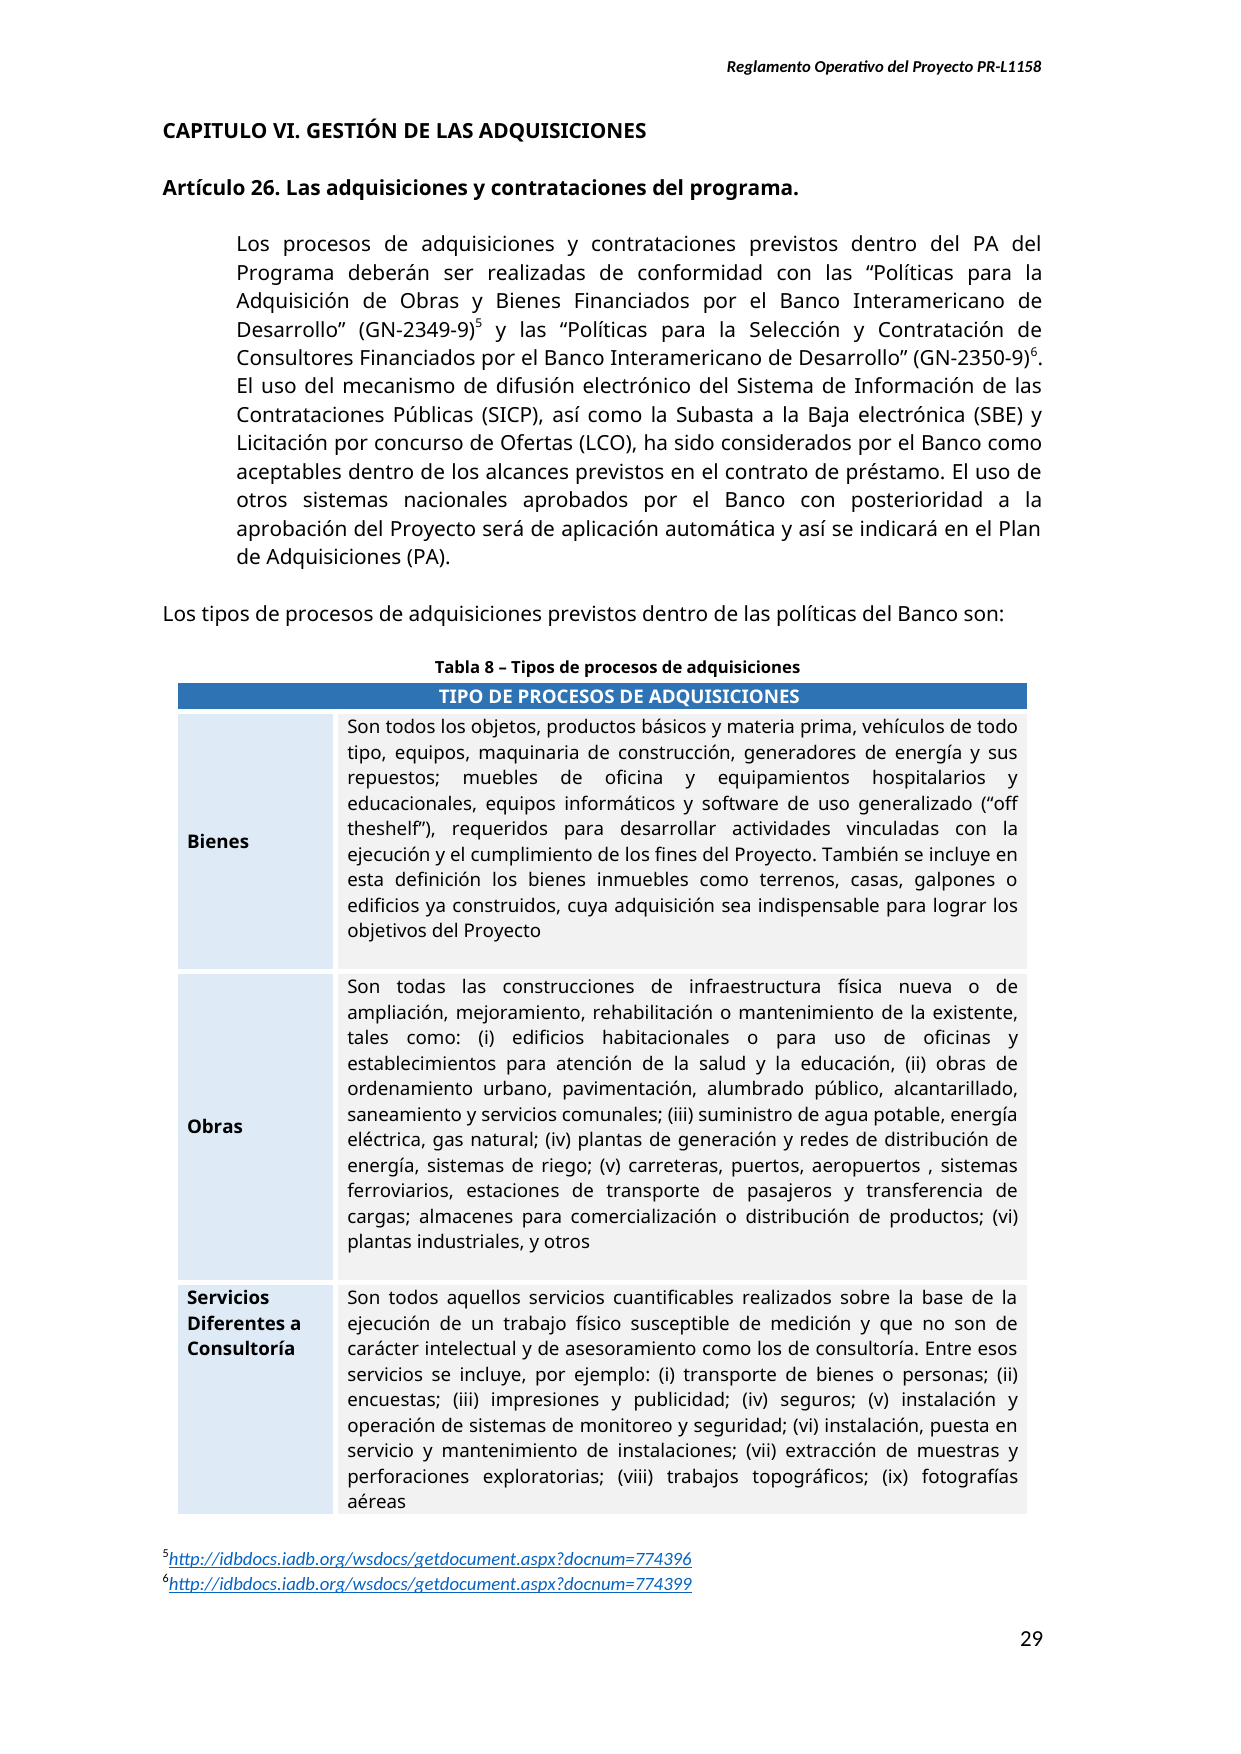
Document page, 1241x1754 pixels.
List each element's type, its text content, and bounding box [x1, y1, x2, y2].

text CAPITULO VI. GESTIÓN DE LAS ADQUISICIONES [162, 116, 1043, 144]
table_header TIPO DE PROCESOS DE ADQUISICIONES [178, 683, 1027, 709]
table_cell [338, 1285, 1027, 1514]
text Los tipos de procesos de adquisiciones previstos dentro de las políticas del Banco son: [162, 599, 1043, 628]
table_cell Obras [178, 974, 333, 1280]
table_cell Son todas las construcciones de infraestructura física nueva o de ampliación, mejoramiento, rehabilitación o mantenimiento de la existente, tales como: (i) edificios habitacionales o para uso de oficinas y establecimientos para atención de la salud y la educación, (ii) obras de ordenamiento urbano, pavimentación, alumbrado público, alcantarillado, saneamiento y servicios comunales; (iii) suministro de agua potable, energía eléctrica, gas natural; (iv) plantas de generación y redes de distribución de energía, sistemas de riego; (v) carreteras, puertos, aeropuertos , sistemas ferroviarios, estaciones de transporte de pasajeros y transferencia de cargas; almacenes para comercialización o distribución de productos; (vi) plantas industriales, y otros [338, 974, 1027, 1280]
text Artículo 26. Las adquisiciones y contrataciones del programa. [162, 173, 1043, 201]
table_cell Bienes [178, 714, 333, 969]
text Tabla 8 – Tipos de procesos de adquisiciones [192, 656, 1043, 679]
list Los procesos de adquisiciones y contrataciones previstos dentro del PA del Programa deberán ser realizadas de conformidad con las “Políticas para la Adquisición de Obras y Bienes Financiados por el Banco Interamericano de Desarrollo” (GN-2349-9) y las “Políticas para la Selección y Contratación de Consultores Financiados por el Banco Interamericano de Desarrollo” (GN-2350-9). El uso del mecanismo de difusión electrónico del Sistema de Información de las Contrataciones Públicas (SICP), así como la Subasta a la Baja electrónica (SBE) y Licitación por concurso de Ofertas (LCO), ha sido considerados por el Banco como aceptables dentro de los alcances previstos en el contrato de préstamo. El uso de otros sistemas nacionales aprobados por el Banco con posterioridad a la aprobación del Proyecto será de aplicación automática y así se indicará en el Plan de Adquisiciones (PA). [236, 229, 1043, 571]
table_cell Son todos los objetos, productos básicos y materia prima, vehículos de todo tipo, equipos, maquinaria de construcción, generadores de energía y sus repuestos; muebles de oficina y equipamientos hospitalarios y educacionales, equipos informáticos y software de uso generalizado (“off theshelf”), requeridos para desarrollar actividades vinculadas con la ejecución y el cumplimiento de los fines del Proyecto. También se incluye en esta definición los bienes inmuebles como terrenos, casas, galpones o edificios ya construidos, cuya adquisición sea indispensable para lograr los objetivos del Proyecto [338, 714, 1027, 969]
table_cell Servicios Diferentes a Consultoría [178, 1285, 333, 1514]
